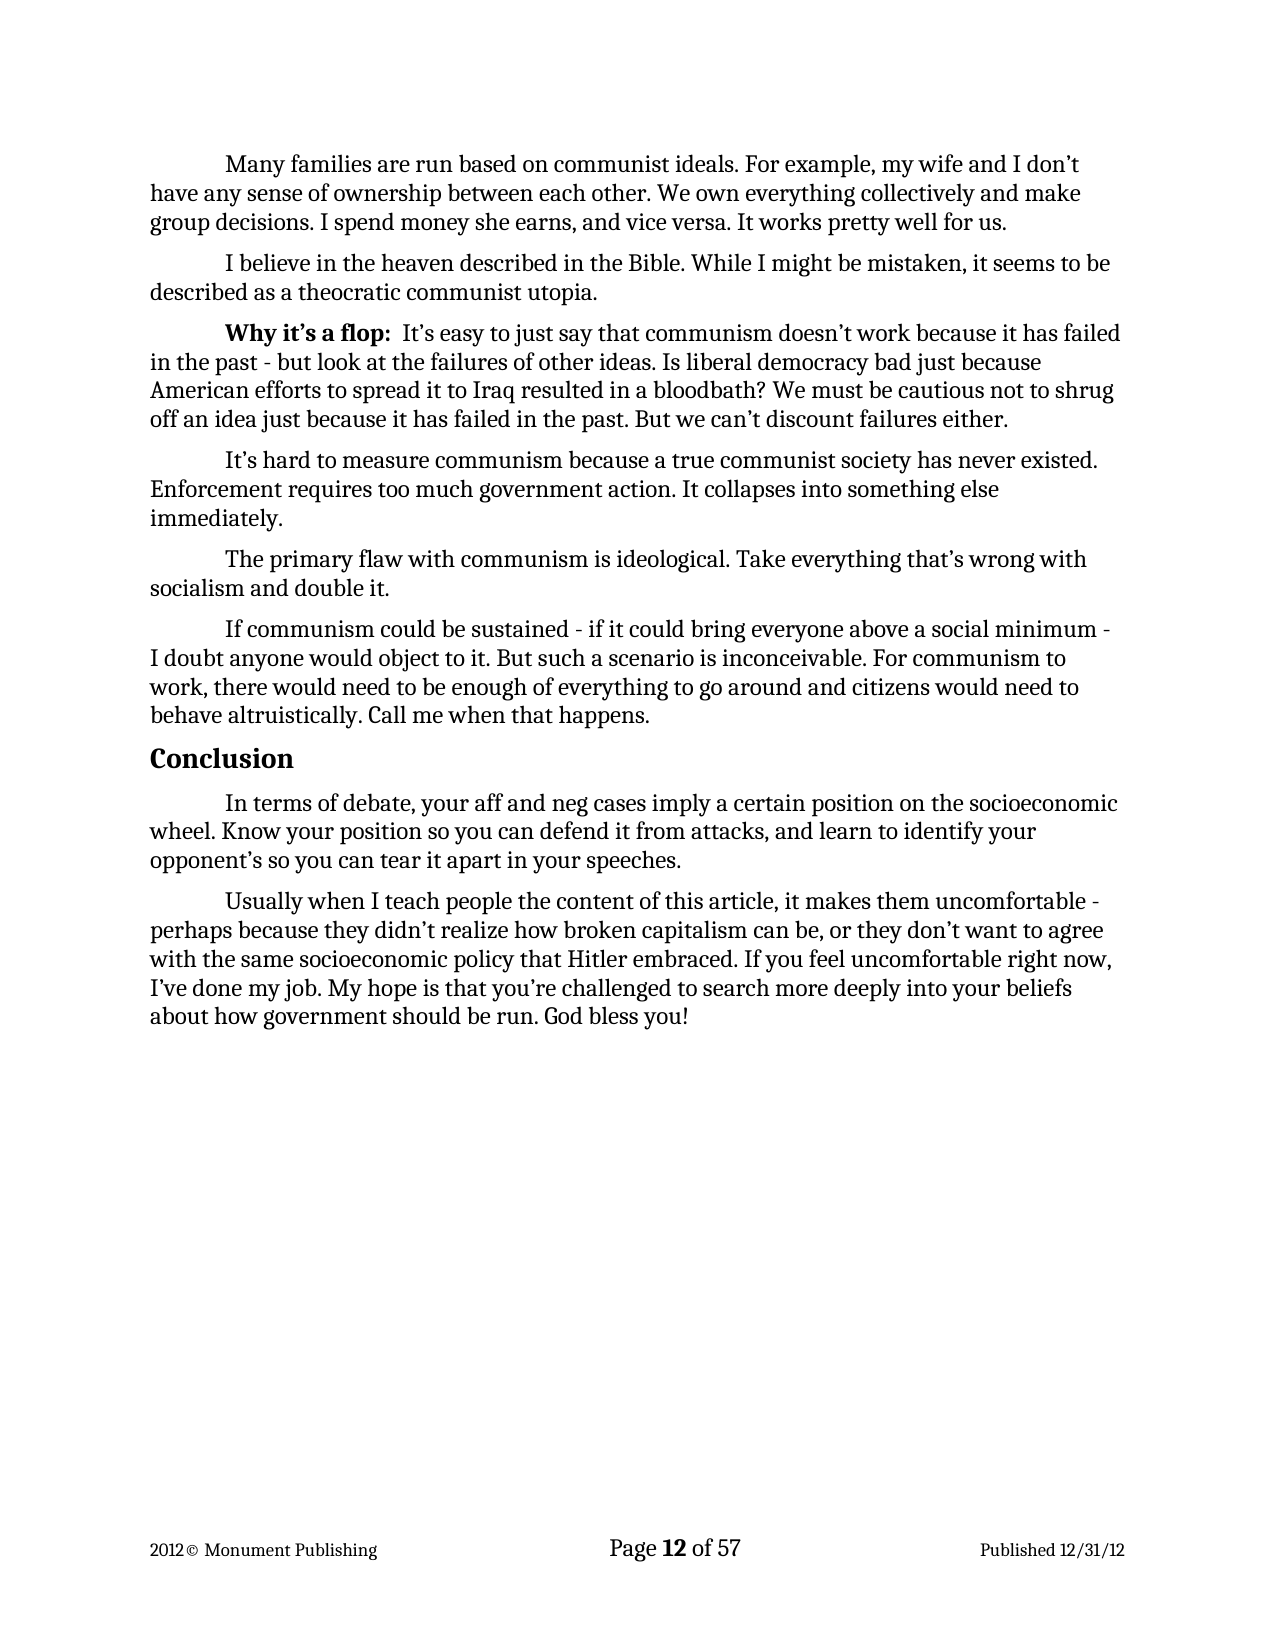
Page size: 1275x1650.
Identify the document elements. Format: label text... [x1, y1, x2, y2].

text It’s hard to measure communism because a true communist society has never existed. Enforcement requires too much government action. It collapses into something else immediately. [150, 446, 1125, 532]
text The primary flaw with communism is ideological. Take everything that’s wrong with socialism and double it. [150, 545, 1125, 602]
text If communism could be sustained - if it could bring everyone above a social minimum - I doubt anyone would object to it. But such a scenario is inconceivable. For communism to work, there would need to be enough of everything to go around and citizens would need to behave altruistically. Call me when that happens. [150, 615, 1125, 730]
text Why it’s a flop: It’s easy to just say that communism doesn’t work because it has failed in the past - but look at the failures of other ideas. Is liberal democracy bad just because American efforts to spread it to Iraq resulted in a bloodbath? We must be cautious not to shrug off an idea just because it has failed in the past. But we can’t discount failures either. [150, 319, 1125, 434]
text Conclusion [150, 742, 1125, 776]
text I believe in the heaven described in the Bible. While I might be mistaken, it seems to be described as a theocratic communist utopia. [150, 249, 1125, 306]
text Usually when I teach people the content of this article, it makes them uncomfortable - perhaps because they didn’t realize how broken capitalism can be, or they don’t want to agree with the same socioeconomic policy that Hitler embraced. If you feel uncomfortable right now, I’ve done my job. My hope is that you’re challenged to search more deeply into your beliefs about how government should be run. God bless you! [150, 887, 1125, 1031]
text In terms of debate, your aff and neg cases imply a certain position on the socioeconomic wheel. Know your position so you can defend it from attacks, and learn to identify your opponent’s so you can tear it apart in your speeches. [150, 788, 1125, 875]
text Many families are run based on communist ideals. For example, my wife and I don’t have any sense of ownership between each other. We own everything collectively and make group decisions. I spend money she earns, and vice versa. It works pretty well for us. [150, 150, 1125, 236]
